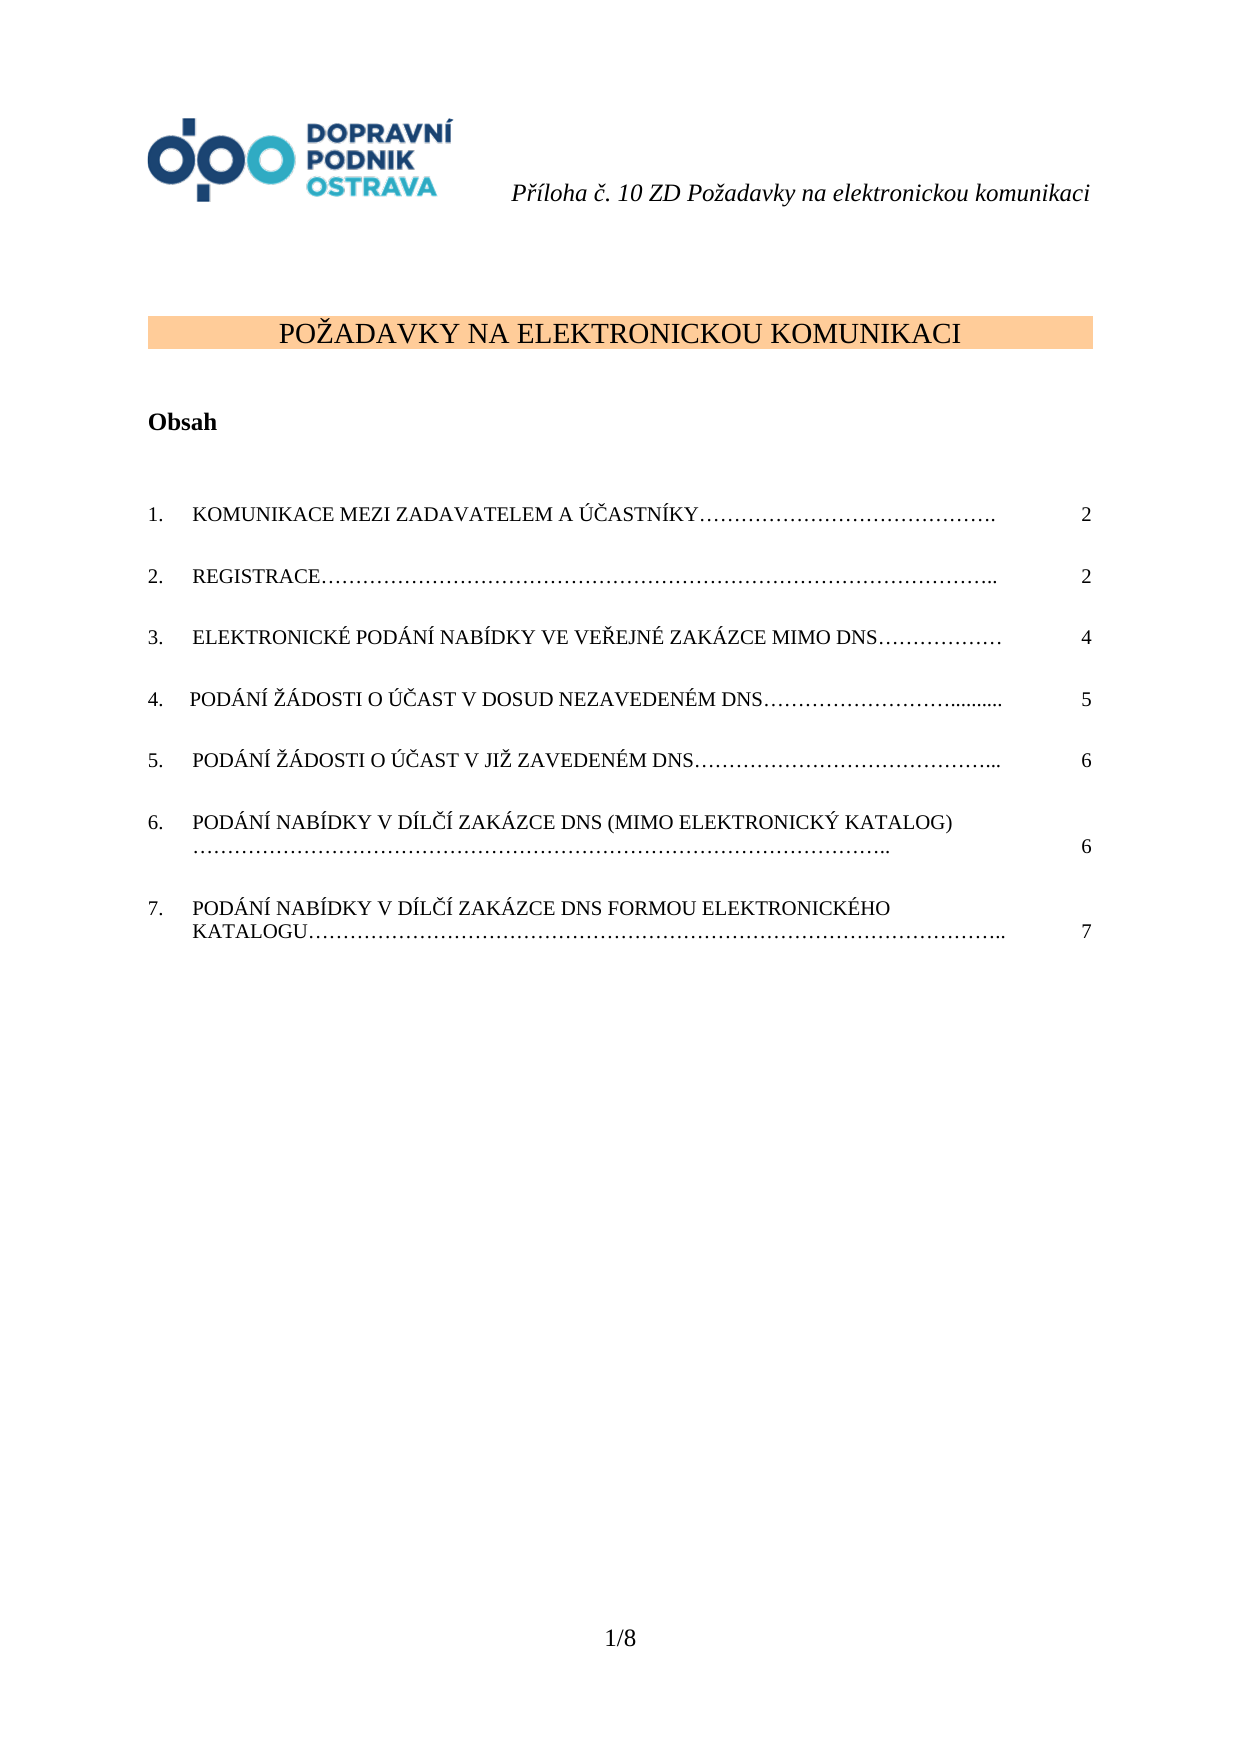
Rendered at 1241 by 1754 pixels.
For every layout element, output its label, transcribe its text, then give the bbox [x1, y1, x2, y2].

text 4. Podání žádosti o účast v dosud nezavedeném DNS……………………….......... 5 [148, 687, 1093, 711]
text 1. Komunikace mezi zadavatelem a účastníky……………………………………. 2 [148, 502, 1093, 526]
text 2. Registrace…………………………………………………………………………………….. 2 [148, 563, 1093, 588]
text 3. Elektronické podání nabídky ve veřejné zakázce mimo DNS……………… 4 [148, 625, 1093, 649]
text 6. Podání nabídky v dílčí zakázce DNS (mimo elektronický katalog)……………………………………………………………………………………….. 6 [148, 810, 1093, 858]
text 7. Podání nabídky v dílčí zakázce DNS formou elektronického katalogu……………………………………………………………………………………….. 7 [148, 895, 1093, 943]
text 5. Podání žádosti o účast v již zavedeném DNS……………………………………... 6 [148, 748, 1093, 772]
picture [147, 118, 454, 202]
text Obsah [148, 407, 1093, 436]
text POŽADAVKY NA ELEKTRONICKOU KOMUNIKACI [148, 316, 1093, 349]
